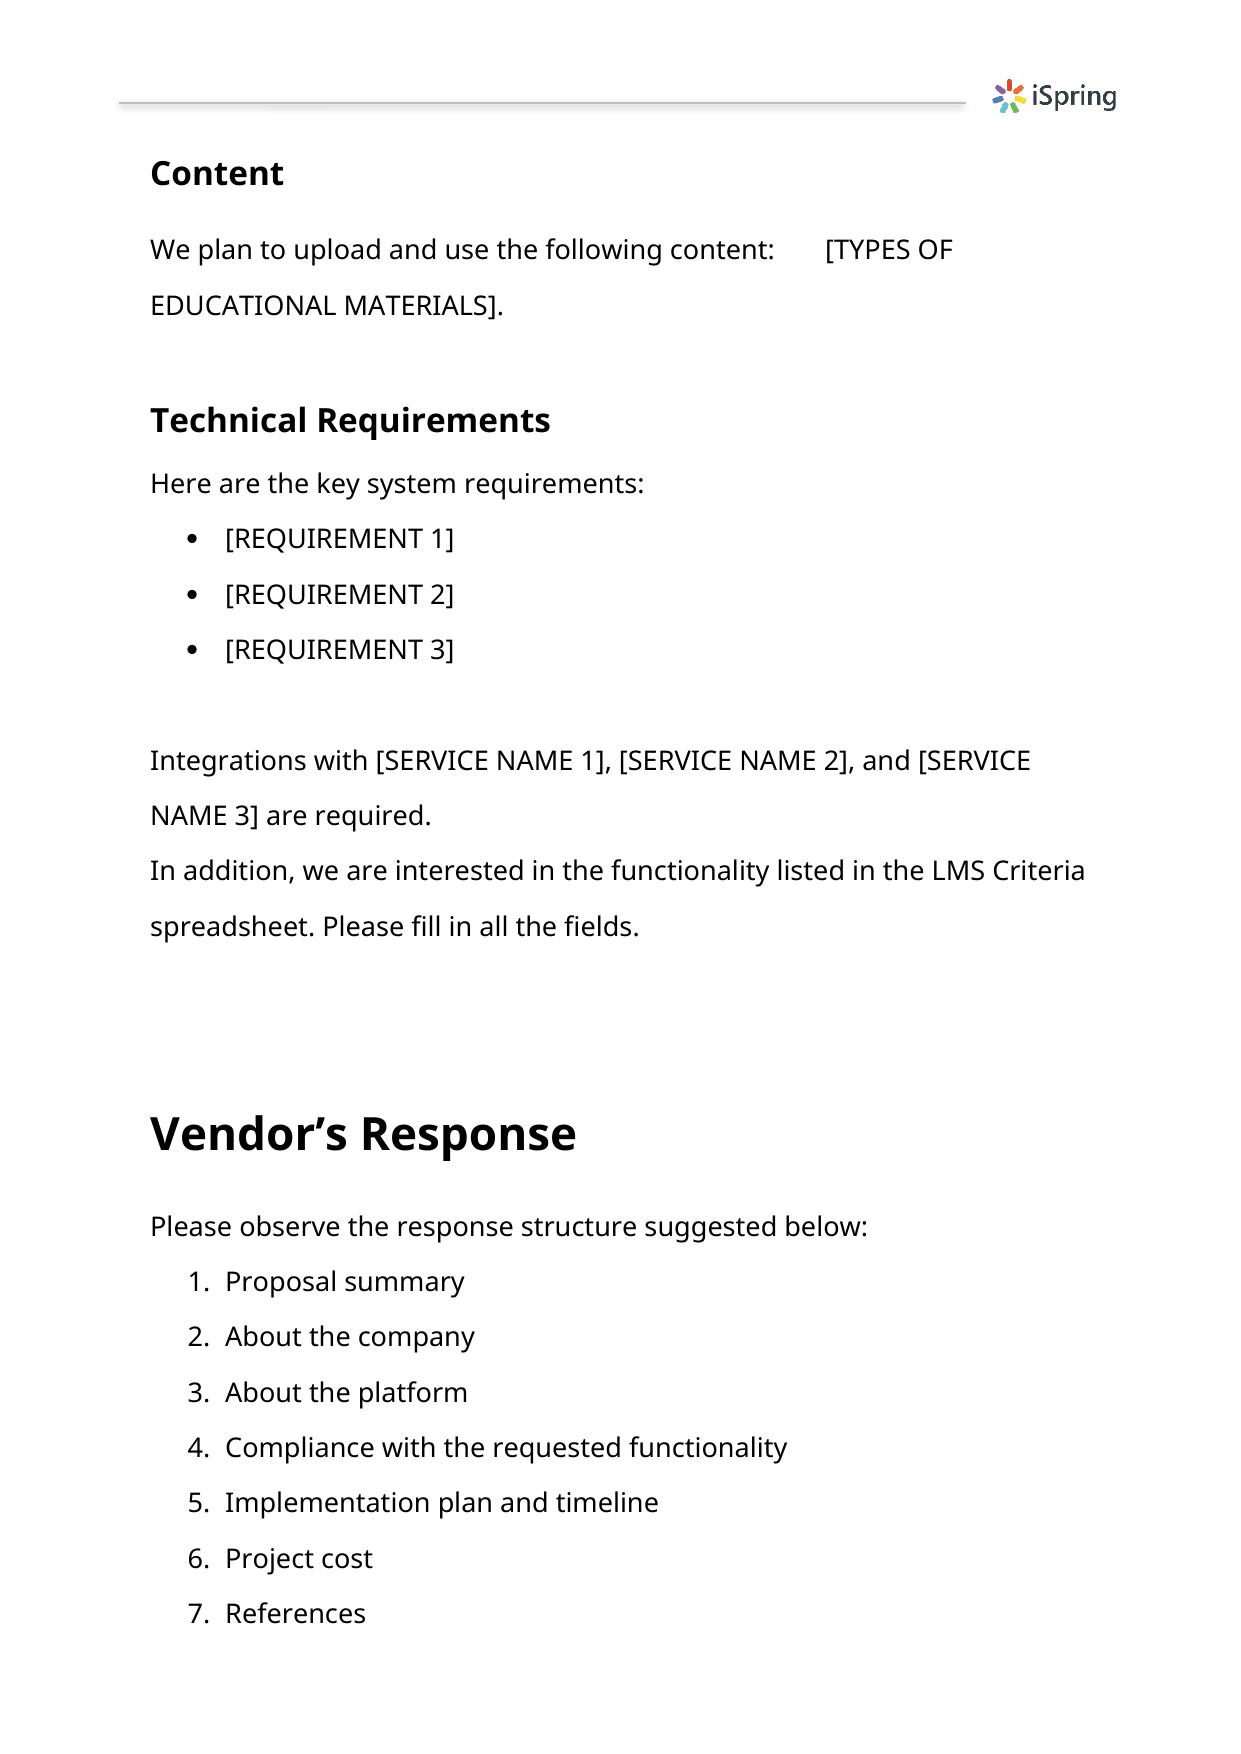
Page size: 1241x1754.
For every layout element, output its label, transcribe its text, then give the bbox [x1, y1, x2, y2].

list Proposal summary [187, 1262, 1090, 1299]
list Project cost [187, 1539, 1090, 1576]
list Compliance with the requested functionality [187, 1428, 1090, 1465]
text We plan to upload and use the following content: [TYPES OF EDUCATIONAL MATERIALS]. [150, 231, 1090, 323]
text Here are the key system requirements: [150, 465, 1090, 502]
list About the platform [187, 1373, 1090, 1410]
text In addition, we are interested in the functionality listed in the LMS Criteria spreadsheet. Please fill in all the fields. [150, 852, 1090, 944]
subtitle Vendor’s Response [150, 1101, 1090, 1163]
text Integrations with [SERVICE NAME 1], [SERVICE NAME 2], and [SERVICE NAME 3] are required. [150, 741, 1090, 833]
subtitle Content [150, 150, 1090, 195]
list [REQUIREMENT 3] [187, 631, 1090, 667]
list [REQUIREMENT 2] [187, 575, 1090, 612]
list About the company [187, 1318, 1090, 1355]
list References [187, 1594, 1090, 1631]
list [REQUIREMENT 1] [187, 520, 1090, 557]
list Implementation plan and timeline [187, 1484, 1090, 1521]
picture [992, 79, 1116, 113]
text Please observe the response structure suggested below: [150, 1207, 1090, 1244]
text Technical Requirements [150, 397, 1090, 442]
